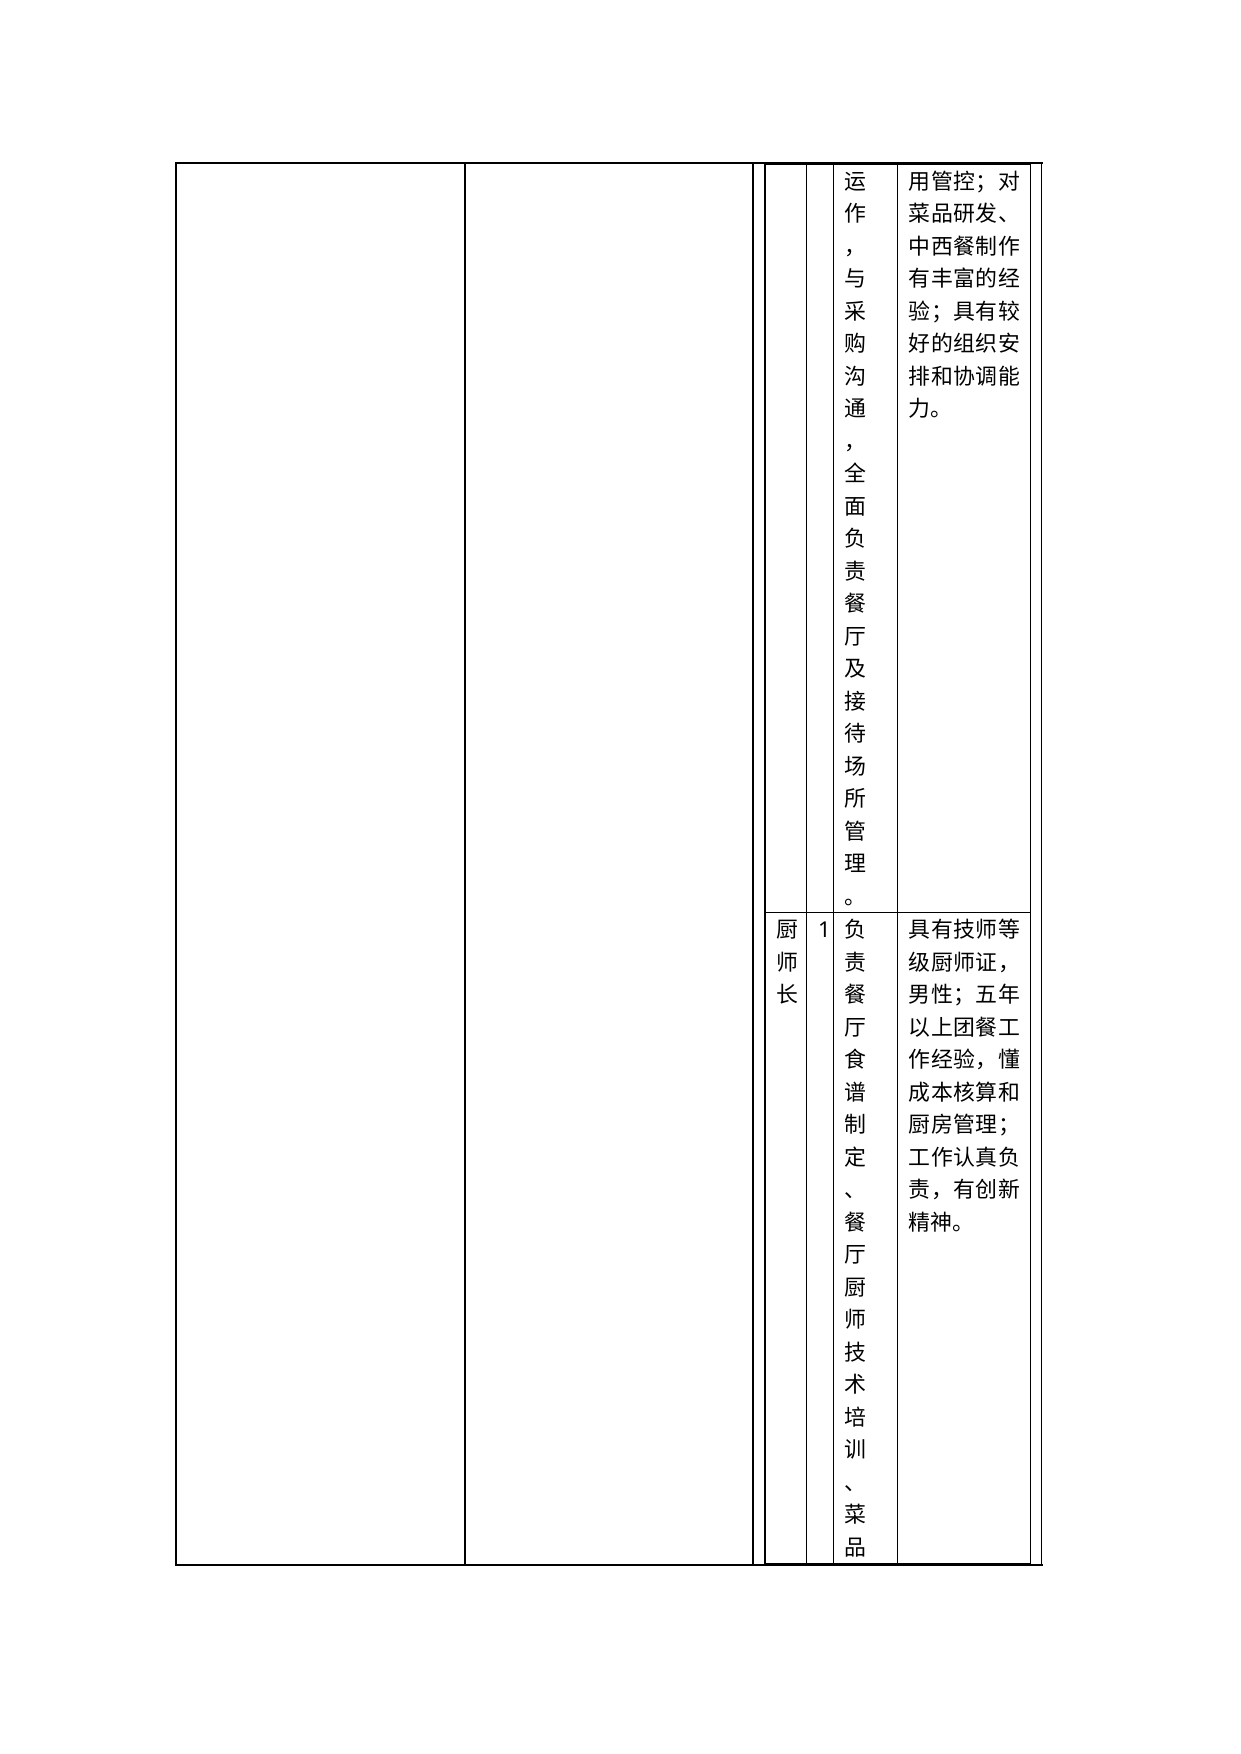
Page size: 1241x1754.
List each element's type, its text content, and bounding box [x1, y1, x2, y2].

table_cell [807, 913, 833, 1563]
table_cell [766, 165, 806, 912]
table_cell [834, 913, 897, 1563]
table_cell [466, 164, 752, 1564]
table_cell [754, 164, 764, 1564]
table_cell [1031, 164, 1041, 1564]
table_cell [898, 165, 1030, 912]
table_cell 1 [177, 164, 464, 1564]
table_cell [834, 165, 897, 912]
table_cell [766, 913, 806, 1563]
table_cell [898, 913, 1030, 1563]
table_cell [807, 165, 833, 912]
